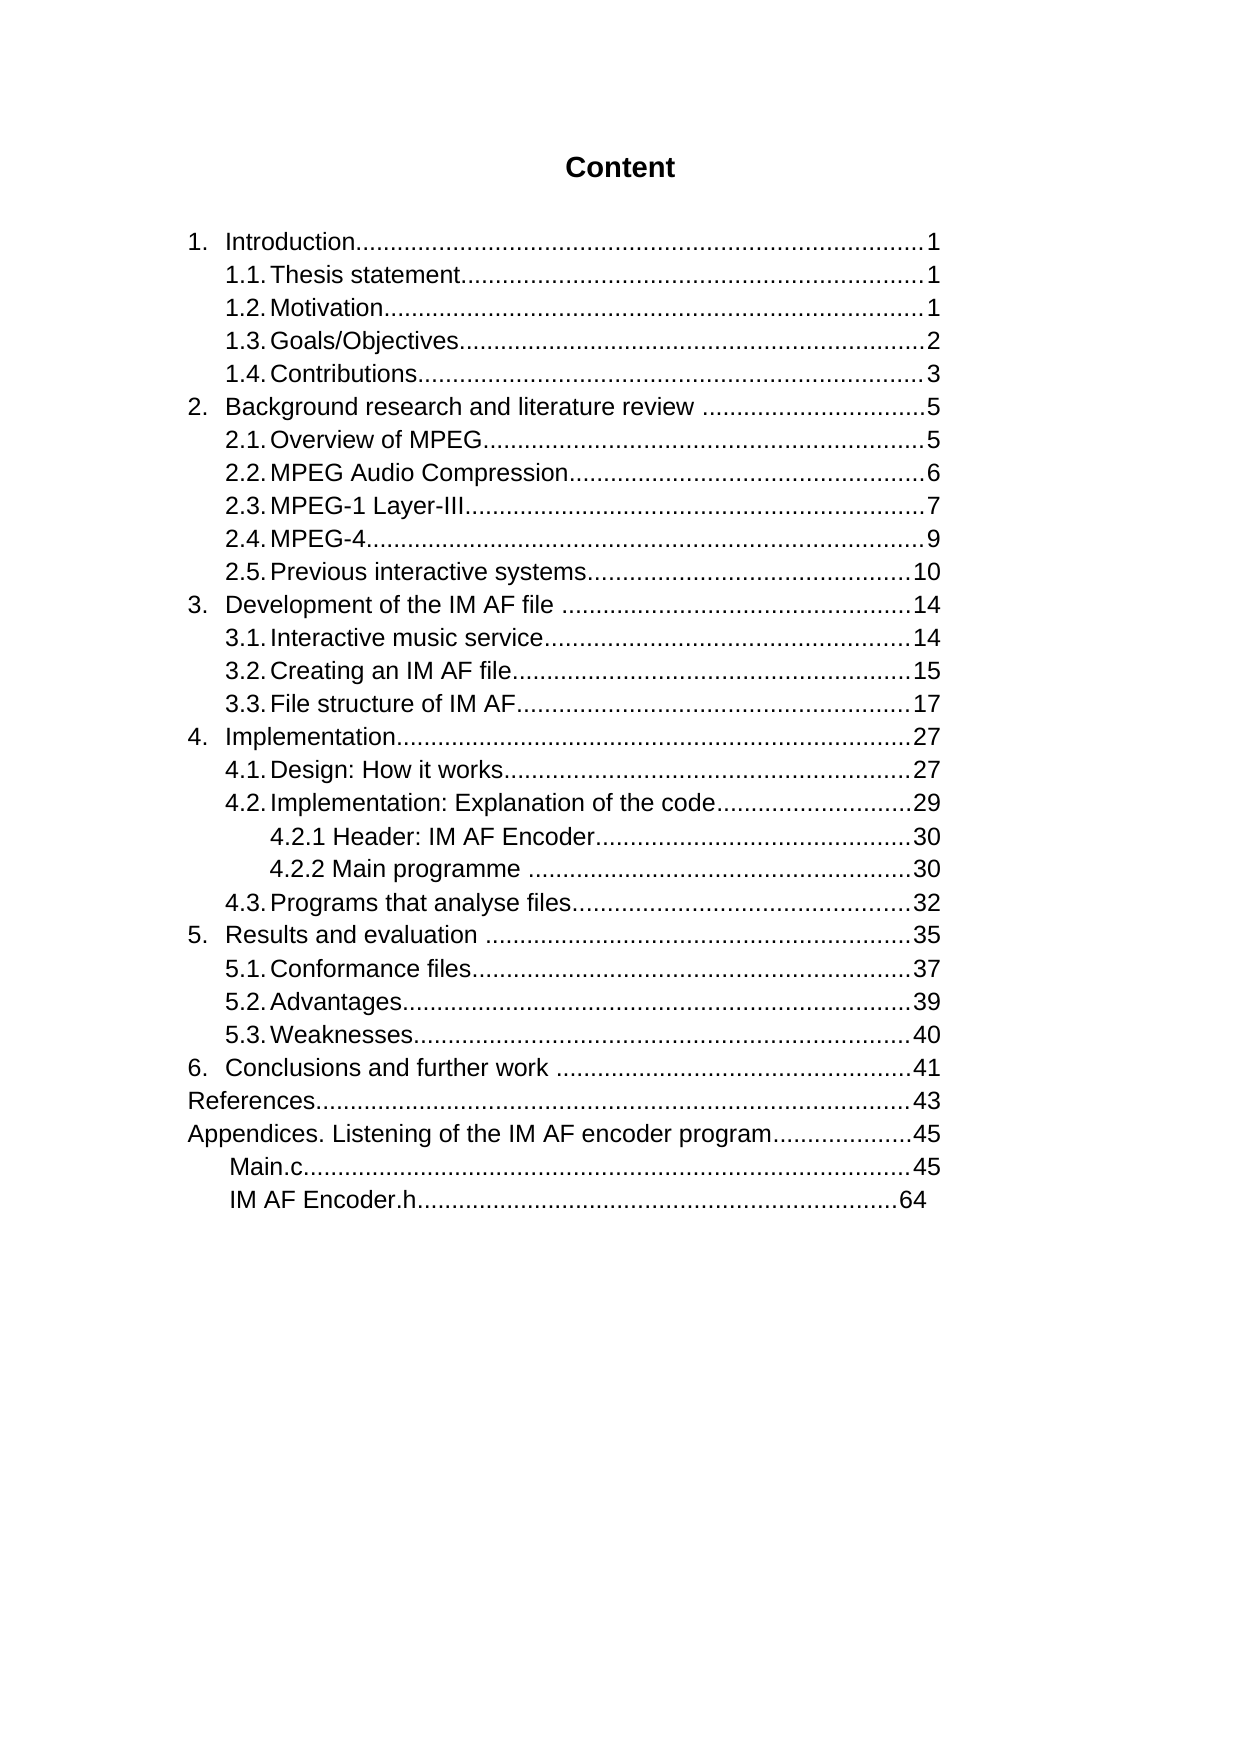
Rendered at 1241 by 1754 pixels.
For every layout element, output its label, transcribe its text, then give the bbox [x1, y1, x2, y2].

list Overview of MPEG 5 [225, 425, 1053, 454]
list File structure of IM AF 17 [225, 689, 1053, 718]
list Conclusions and further work 41 [187, 1053, 1053, 1081]
list Implementation: Explanation of the code 29 [225, 788, 1053, 817]
text Appendices. Listening of the IM AF encoder program 45 [187, 1119, 1053, 1147]
list Conformance files 37 [225, 953, 1053, 982]
text 4.2.2 Main programme 30 [262, 854, 1053, 883]
list Development of the IM AF file 14 [187, 590, 1053, 619]
list Goals/Objectives 2 [225, 326, 1053, 355]
text Main.c 45 [187, 1152, 1053, 1180]
list Implementation 27 [187, 722, 1053, 751]
text 4.2.1 Header: IM AF Encoder 30 [270, 821, 1053, 850]
list Motivation 1 [225, 293, 1053, 322]
list Creating an IM AF file 15 [225, 656, 1053, 685]
list Background research and literature review 5 [187, 392, 1053, 421]
list Introduction 1 [187, 227, 1053, 256]
list MPEG-4 9 [225, 524, 1053, 553]
list Thesis statement 1 [225, 260, 1053, 289]
list MPEG Audio Compression 6 [225, 458, 1053, 487]
list Previous interactive systems 10 [225, 557, 1053, 586]
text IM AF Encoder.h 64 [187, 1185, 1053, 1213]
list Contributions 3 [225, 359, 1053, 388]
list MPEG-1 Layer-III 7 [225, 491, 1053, 520]
list Interactive music service 14 [225, 623, 1053, 652]
text References 43 [187, 1086, 1053, 1114]
text Content [187, 150, 1053, 183]
list Design: How it works 27 [225, 755, 1053, 784]
list Programs that analyse files 32 [225, 887, 1053, 916]
list Results and evaluation 35 [187, 921, 1053, 949]
list Weaknesses 40 [225, 1019, 1053, 1048]
list Advantages 39 [225, 987, 1053, 1015]
